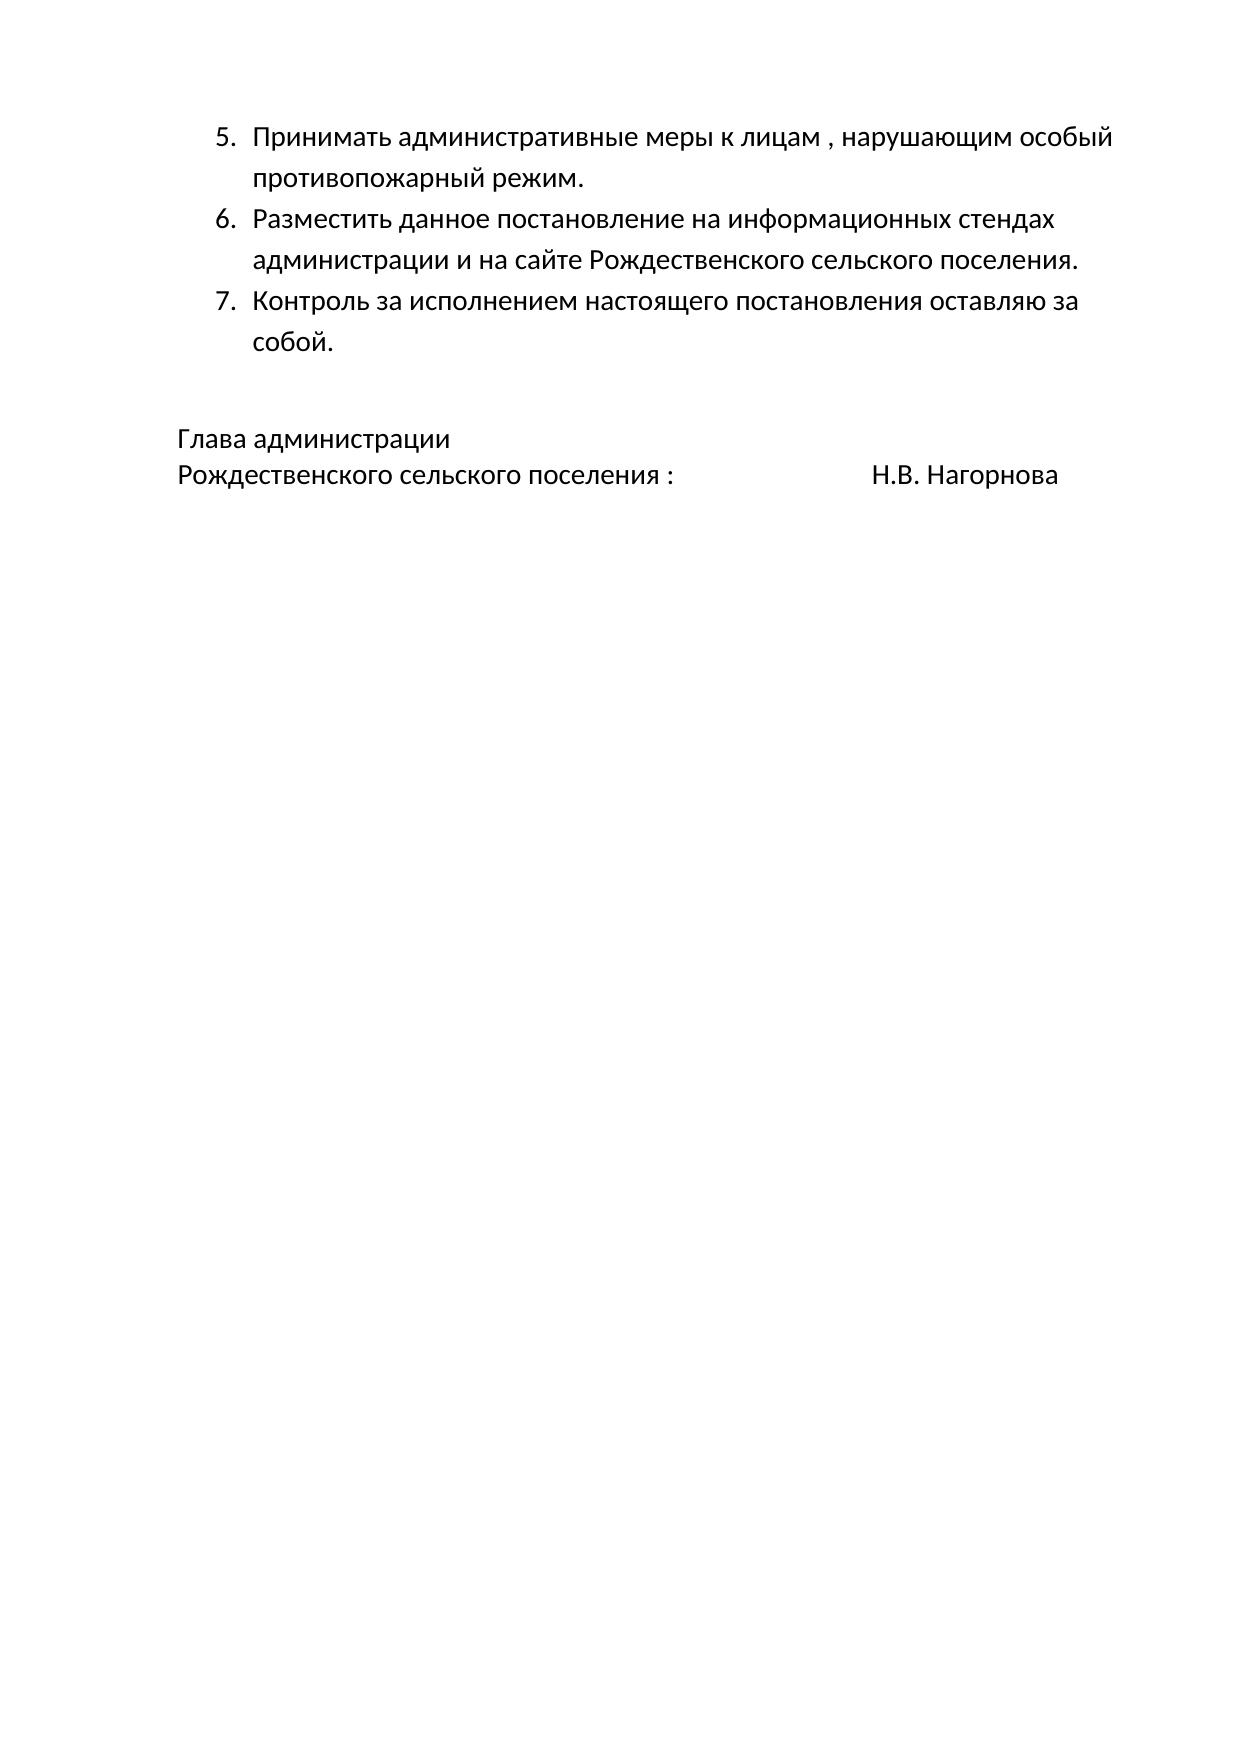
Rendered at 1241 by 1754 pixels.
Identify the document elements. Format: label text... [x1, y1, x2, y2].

list Разместить данное постановление на информационных стендах администрации и на сайте Рождественского сельского поселения. [215, 200, 1152, 277]
list Принимать административные меры к лицам , нарушающим особый противопожарный режим. [215, 118, 1152, 195]
list Контроль за исполнением настоящего постановления оставляю за собой. [215, 282, 1152, 358]
text Рождественского сельского поселения : Н.В. Нагорнова [177, 456, 1152, 491]
text Глава администрации [177, 420, 1152, 456]
